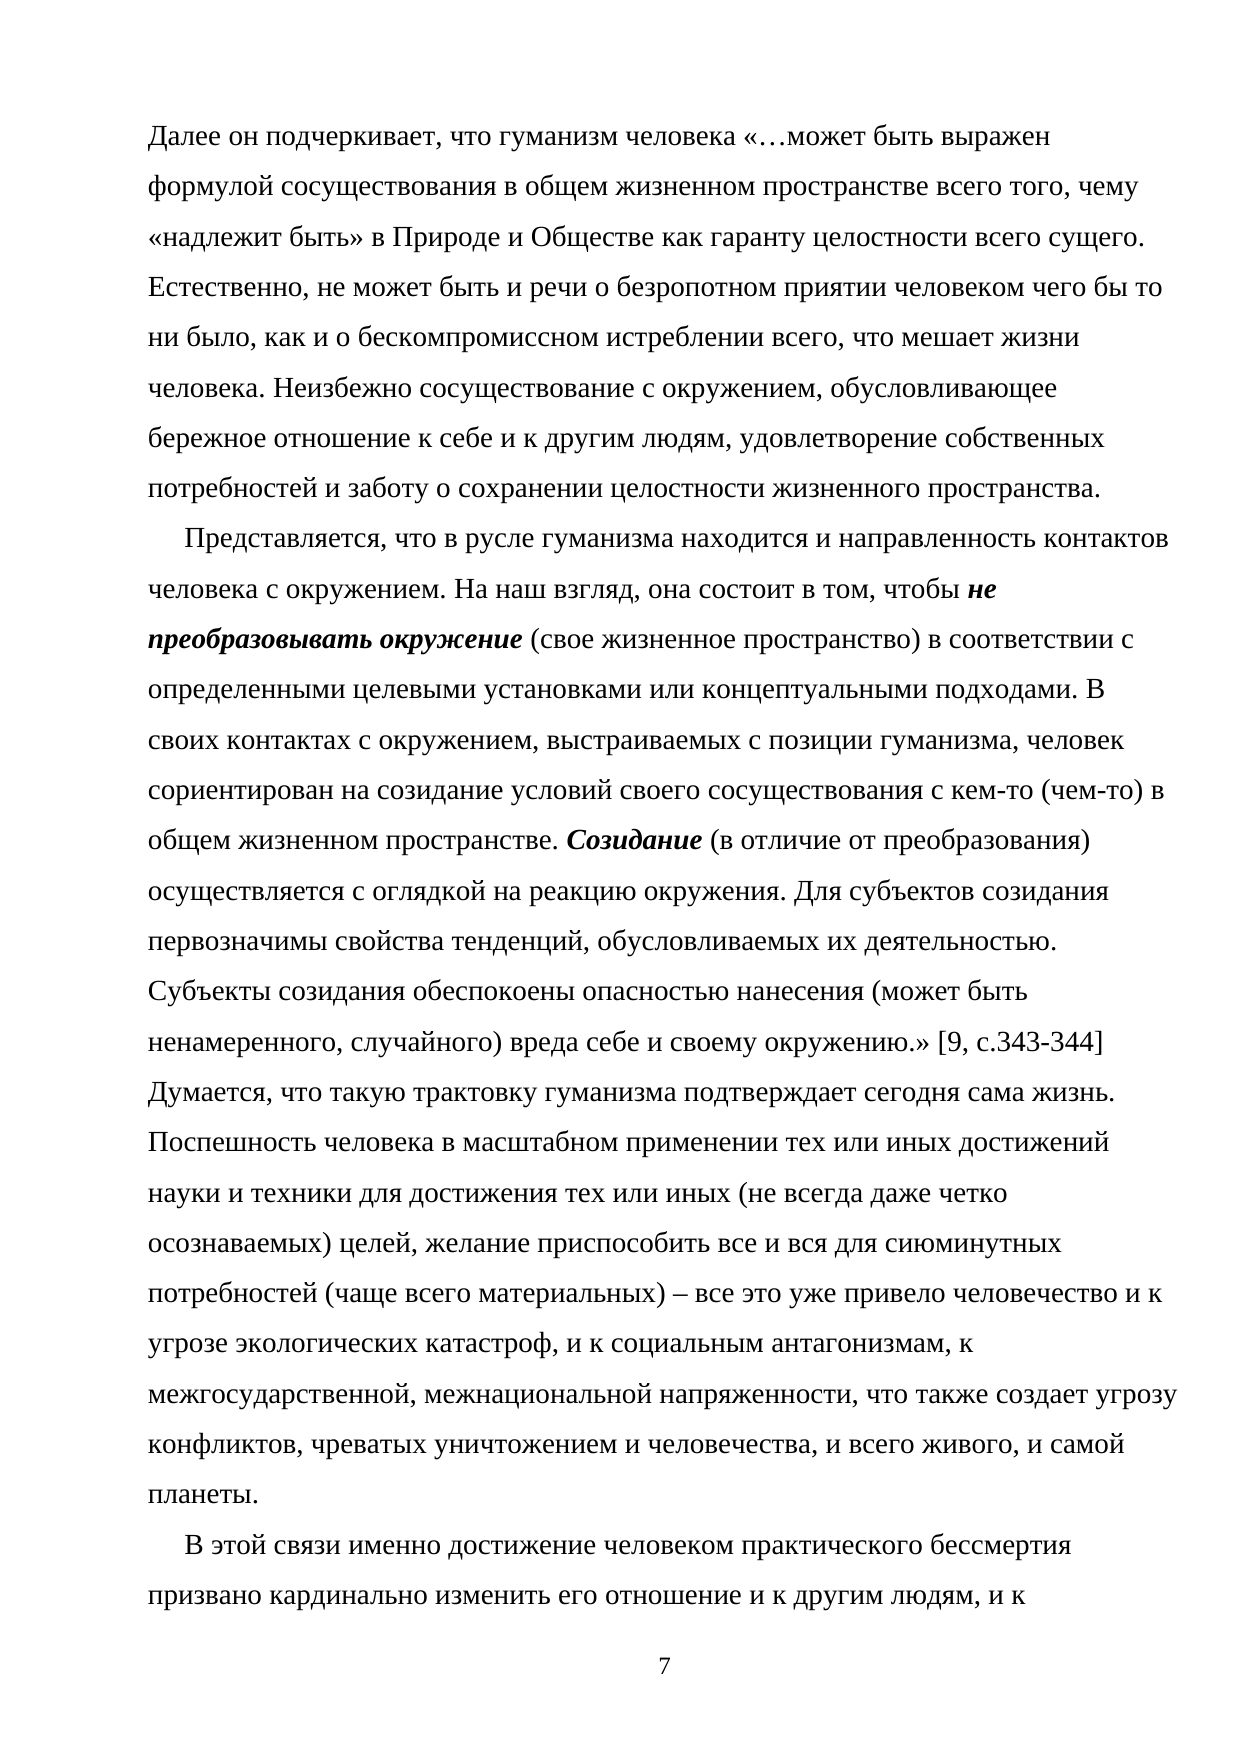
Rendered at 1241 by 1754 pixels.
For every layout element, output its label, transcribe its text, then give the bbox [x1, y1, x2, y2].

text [148, 118, 1181, 504]
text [148, 1527, 1181, 1611]
text Представляется, что в русле гуманизма находится и направленность контактов человека с окружением. На наш взгляд, она состоит в том, чтобы не преобразовывать окружение (свое жизненное пространство) в соответствии с определенными целевыми установками или концептуальными подходами. В своих контактах с окружением, выстраиваемых с позиции гуманизма, человек сориентирован на созидание условий своего сосуществования с кем-то (чем-то) в общем жизненном пространстве. Созидание (в отличие от преобразования) осуществляется с оглядкой на реакцию окружения. Для субъектов созидания первозначимы свойства тенденций, обусловливаемых их деятельностью. Субъекты созидания обеспокоены опасностью нанесения (может быть ненамеренного, случайного) вреда себе и своему окружению.» [9, с.343-344] Думается, что такую трактовку гуманизма подтверждает сегодня сама жизнь. Поспешность человека в масштабном применении тех или иных достижений науки и техники для достижения тех или иных (не всегда даже четко осознаваемых) целей, желание приспособить все и вся для сиюминутных потребностей (чаще всего материальных) – все это уже привело человечество и к угрозе экологических катастроф, и к социальным антагонизмам, к межгосударственной, межнациональной напряженности, что также создает угрозу конфликтов, чреватых уничтожением и человечества, и всего живого, и самой планеты. [148, 521, 1181, 1510]
